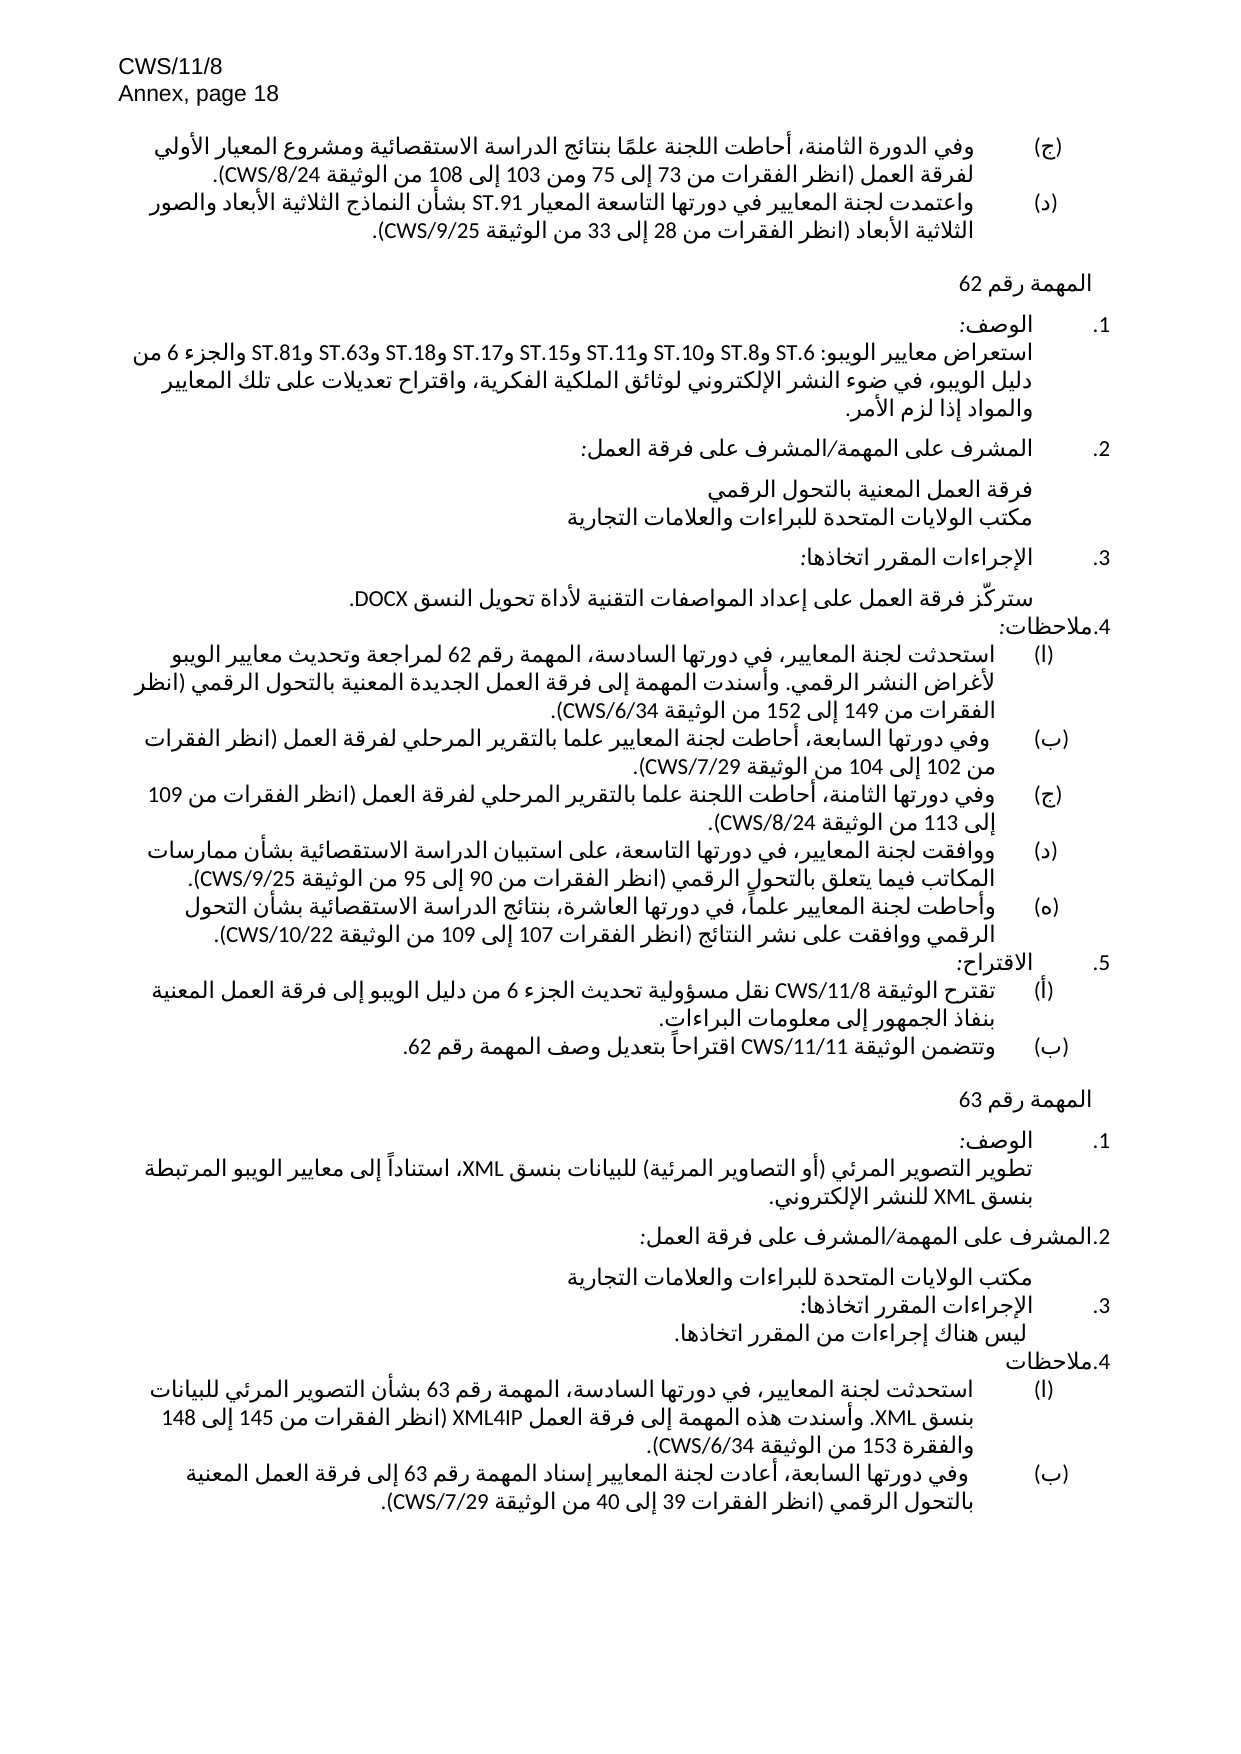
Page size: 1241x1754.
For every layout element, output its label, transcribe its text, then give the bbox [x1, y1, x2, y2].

list المشرف على المهمة/المشرف على فرقة العمل: [118, 434, 1092, 462]
list تقترح الوثيقة CWS/11/8 نقل مسؤولية تحديث الجزء 6 من دليل الويبو إلى فرقة العمل المعنية بنفاذ الجمهور إلى معلومات البراءات. [118, 976, 1033, 1032]
text فرقة العمل المعنية بالتحول الرقمي [118, 475, 1033, 503]
list استحدثت لجنة المعايير، في دورتها السادسة، المهمة رقم 62 لمراجعة وتحديث معايير الويبو لأغراض النشر الرقمي. وأسندت المهمة إلى فرقة العمل الجديدة المعنية بالتحول الرقمي (انظر الفقرات من 149 إلى 152 من الوثيقة CWS/6/34). [118, 640, 1033, 724]
subtitle المهمة رقم 62 [118, 269, 1092, 297]
list وفي دورتها السابعة، أعادت لجنة المعايير إسناد المهمة رقم 63 إلى فرقة العمل المعنية بالتحول الرقمي (انظر الفقرات 39 إلى 40 من الوثيقة CWS/7/29). [118, 1459, 1033, 1515]
text ستركّز فرقة العمل على إعداد المواصفات التقنية لأداة تحويل النسق DOCX. [118, 584, 1092, 612]
list الوصف: [118, 310, 1092, 338]
list الوصف: [118, 1126, 1092, 1154]
subtitle المهمة رقم 63 [118, 1085, 1092, 1113]
text ليس هناك إجراءات من المقرر اتخاذها. [118, 1319, 1027, 1347]
list وأحاطت لجنة المعايير علماً، في دورتها العاشرة، بنتائج الدراسة الاستقصائية بشأن التحول الرقمي ووافقت على نشر النتائج (انظر الفقرات 107 إلى 109 من الوثيقة CWS/10/22). [118, 892, 1033, 948]
list المشرف على المهمة/المشرف على فرقة العمل: [118, 1222, 1093, 1250]
list ووافقت لجنة المعايير، في دورتها التاسعة، على استبيان الدراسة الاستقصائية بشأن ممارسات المكاتب فيما يتعلق بالتحول الرقمي (انظر الفقرات من 90 إلى 95 من الوثيقة CWS/9/25). [118, 836, 1033, 892]
list وفي الدورة الثامنة، أحاطت اللجنة علمًا بنتائج الدراسة الاستقصائية ومشروع المعيار الأولي لفرقة العمل (انظر الفقرات من 73 إلى 75 ومن 103 إلى 108 من الوثيقة CWS/8/24). [118, 132, 1033, 188]
text مكتب الولايات المتحدة للبراءات والعلامات التجارية [118, 1263, 1033, 1291]
text استعراض معايير الويبو: ST.6 وST.8 وST.10 وST.11 وST.15 وST.17 وST.18 وST.63 وST.81 والجزء 6 من دليل الويبو، في ضوء النشر الإلكتروني لوثائق الملكية الفكرية، واقتراح تعديلات على تلك المعايير والمواد إذا لزم الأمر. [118, 338, 1033, 422]
list وفي دورتها السابعة، أحاطت لجنة المعايير علما بالتقرير المرحلي لفرقة العمل (انظر الفقرات من 102 إلى 104 من الوثيقة CWS/7/29). [118, 724, 1033, 780]
list واعتمدت لجنة المعايير في دورتها التاسعة المعيار ST.91 بشأن النماذج الثلاثية الأبعاد والصور الثلاثية الأبعاد (انظر الفقرات من 28 إلى 33 من الوثيقة CWS/9/25). [118, 188, 1033, 244]
list ملاحظات: [118, 612, 1093, 640]
list الإجراءات المقرر اتخاذها: [118, 1291, 1092, 1319]
list الاقتراح: [118, 948, 1092, 976]
text مكتب الولايات المتحدة للبراءات والعلامات التجارية [118, 503, 1033, 531]
list وفي دورتها الثامنة، أحاطت اللجنة علما بالتقرير المرحلي لفرقة العمل (انظر الفقرات من 109 إلى 113 من الوثيقة CWS/8/24). [118, 780, 1033, 836]
list الإجراءات المقرر اتخاذها: [118, 543, 1092, 571]
list ملاحظات [118, 1347, 1093, 1375]
list استحدثت لجنة المعايير، في دورتها السادسة، المهمة رقم 63 بشأن التصوير المرئي للبيانات بنسق XML. وأسندت هذه المهمة إلى فرقة العمل XML4IP (انظر الفقرات من 145 إلى 148 والفقرة 153 من الوثيقة CWS/6/34). [118, 1375, 1033, 1459]
list وتتضمن الوثيقة CWS/11/11 اقتراحاً بتعديل وصف المهمة رقم 62. [118, 1032, 1033, 1060]
text تطوير التصوير المرئي (أو التصاوير المرئية) للبيانات بنسق XML، استناداً إلى معايير الويبو المرتبطة بنسق XML للنشر الإلكتروني. [118, 1154, 1033, 1210]
